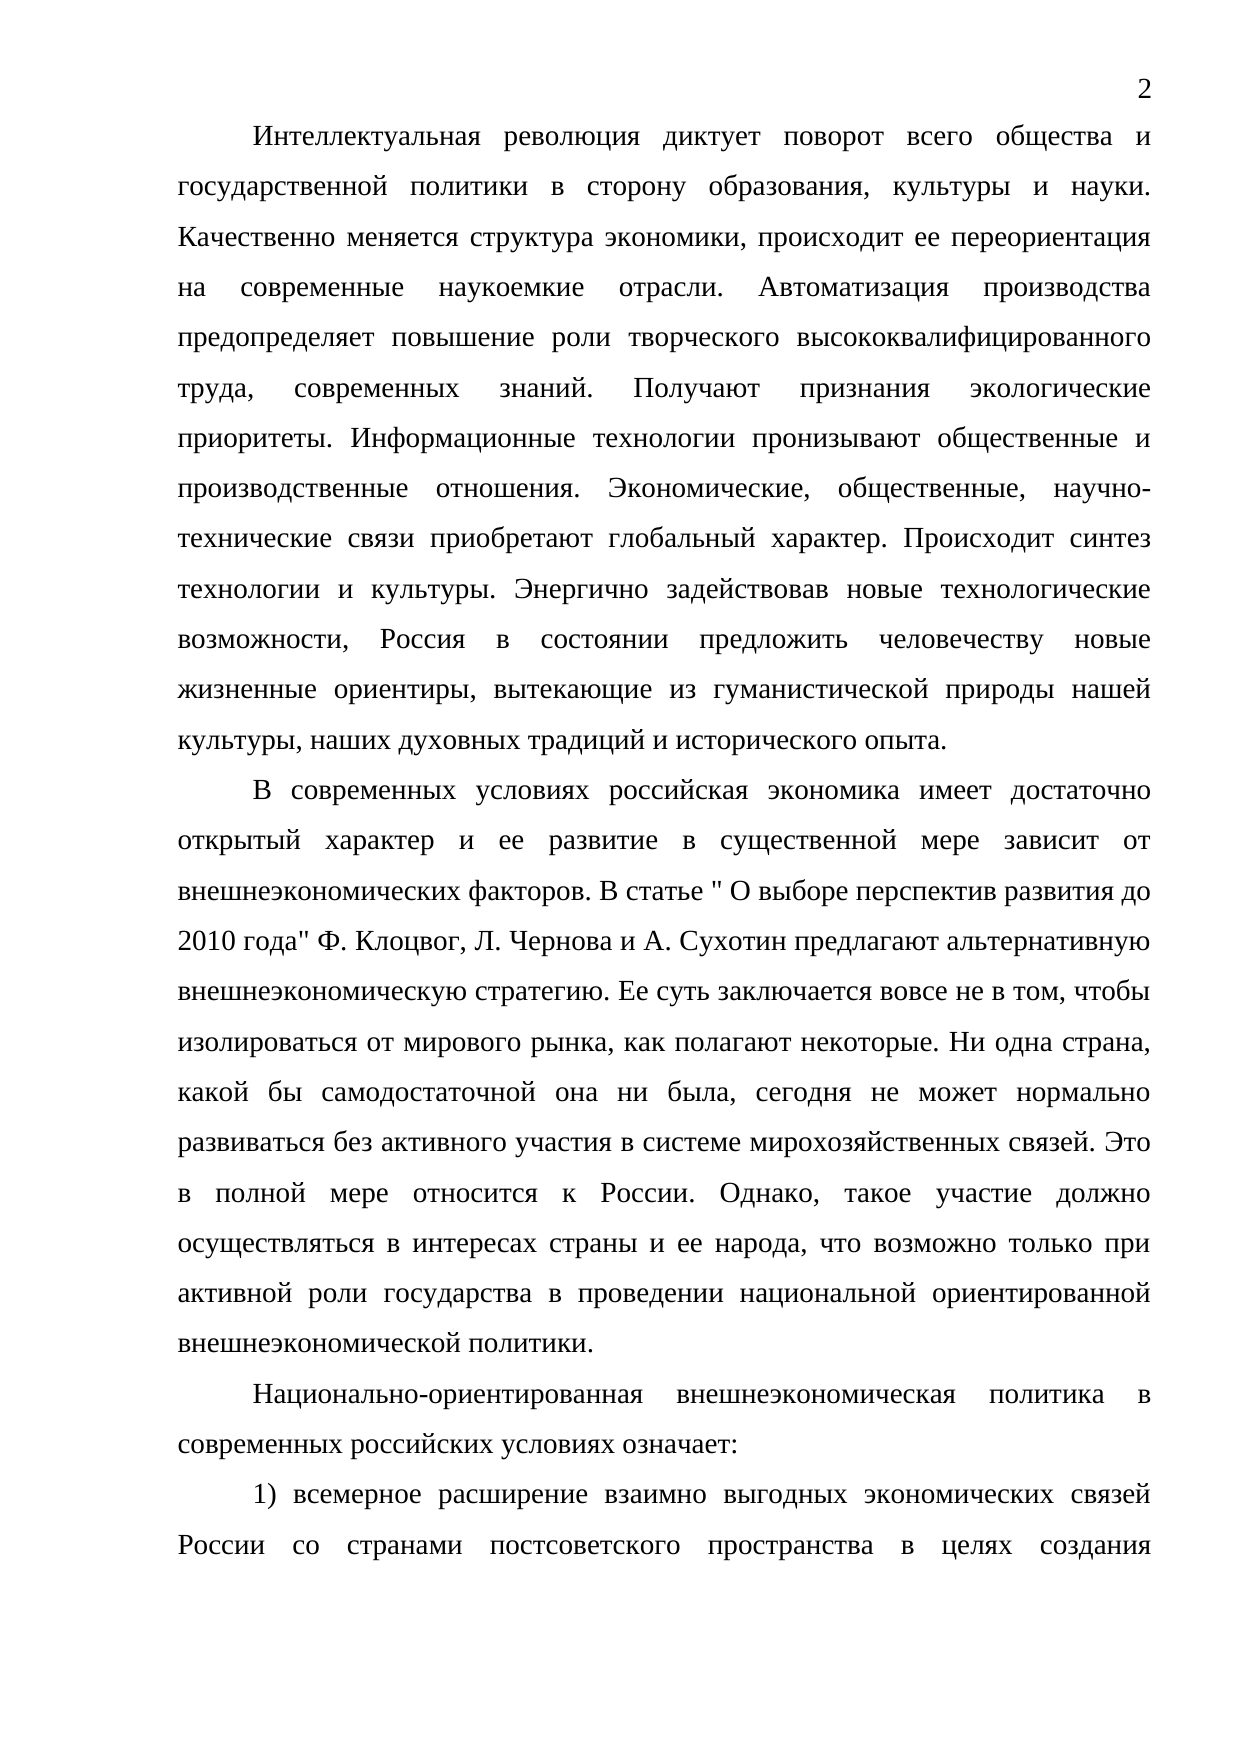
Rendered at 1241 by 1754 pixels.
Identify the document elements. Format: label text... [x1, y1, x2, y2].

text В современных условиях российская экономика имеет достаточно открытый характер и ее развитие в существенной мере зависит от внешнеэкономических факторов. В статье " О выборе перспектив развития до 2010 года" Ф. Клоцвог, Л. Чернова и А. Сухотин предлагают альтернативную внешнеэкономическую стратегию. Ее суть заключается вовсе не в том, чтобы изолироваться от мирового рынка, как полагают некоторые. Ни одна страна, какой бы самодостаточной она ни была, сегодня не может нормально развиваться без активного участия в системе мирохозяйственных связей. Это в полной мере относится к России. Однако, такое участие должно осуществляться в интересах страны и ее народа, что возможно только при активной роли государства в проведении национальной ориентированной внешнеэкономической политики. [177, 772, 1152, 1359]
text Интеллектуальная революция диктует поворот всего общества и государственной политики в сторону образования, культуры и науки. Качественно меняется структура экономики, происходит ее переориентация на современные наукоемкие отрасли. Автоматизация производства предопределяет повышение роли творческого высококвалифицированного труда, современных знаний. Получают признания экологические приоритеты. Информационные технологии пронизывают общественные и производственные отношения. Экономические, общественные, научно-технические связи приобретают глобальный характер. Происходит синтез технологии и культуры. Энергично задействовав новые технологические возможности, Россия в состоянии предложить человечеству новые жизненные ориентиры, вытекающие из гуманистической природы нашей культуры, наших духовных традиций и исторического опыта. [177, 118, 1152, 755]
text Национально-ориентированная внешнеэкономическая политика в современных российских условиях означает: [177, 1376, 1152, 1460]
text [177, 1477, 1152, 1560]
